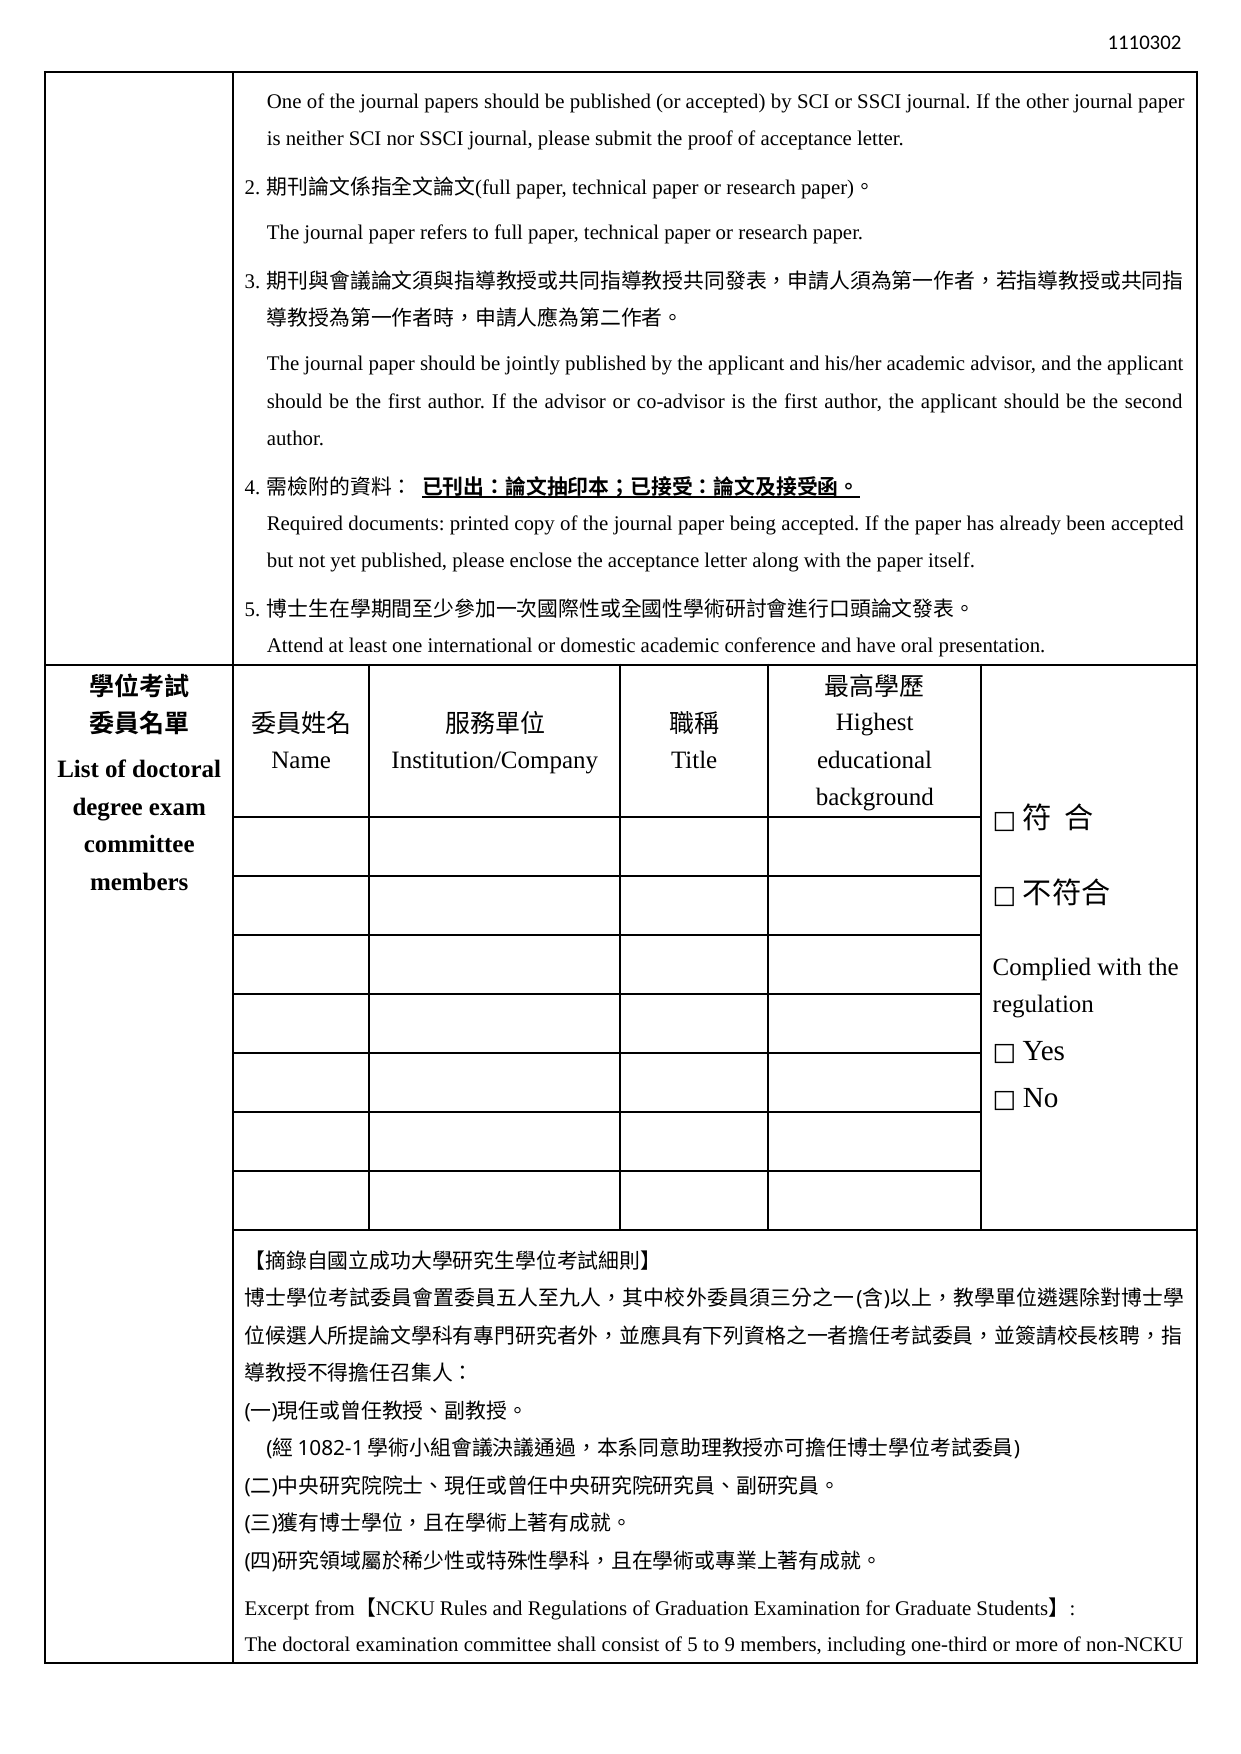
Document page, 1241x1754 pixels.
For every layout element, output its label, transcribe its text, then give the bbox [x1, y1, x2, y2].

table_cell [370, 1113, 619, 1170]
table_cell [769, 1172, 980, 1229]
table_cell [621, 818, 767, 874]
table_cell [370, 877, 619, 934]
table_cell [234, 1231, 1196, 1662]
table_cell [621, 1054, 767, 1111]
table_cell [234, 818, 368, 874]
table_cell [621, 995, 767, 1052]
table_cell [234, 1054, 368, 1111]
table_cell [769, 818, 980, 874]
table_cell [621, 936, 767, 993]
table_cell [234, 995, 368, 1052]
table_cell 最高學歷 Highest educational background [769, 666, 980, 816]
table_cell [370, 1172, 619, 1229]
table_cell [769, 877, 980, 934]
table_cell [234, 1113, 368, 1170]
table_cell [234, 877, 368, 934]
table_cell 學位考試 委員名單 List of doctoral degree exam committee members [46, 666, 232, 1662]
table_cell [370, 1054, 619, 1111]
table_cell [234, 73, 1196, 663]
table_cell [769, 936, 980, 993]
table_cell [370, 818, 619, 874]
table_cell □ 符 合 □ 不符合 Complied with the regulation □ Yes □ No [982, 666, 1196, 1229]
table_cell [370, 995, 619, 1052]
table_cell [621, 877, 767, 934]
table_cell [769, 995, 980, 1052]
table_cell 服務單位 Institution/Company [370, 666, 619, 816]
table_cell 職稱 Title [621, 666, 767, 816]
table_cell [769, 1113, 980, 1170]
table_cell [234, 936, 368, 993]
table_cell [621, 1113, 767, 1170]
table_cell [621, 1172, 767, 1229]
table_cell [234, 1172, 368, 1229]
table_cell 委員姓名 Name [234, 666, 368, 816]
table_cell [769, 1054, 980, 1111]
table_cell [370, 936, 619, 993]
